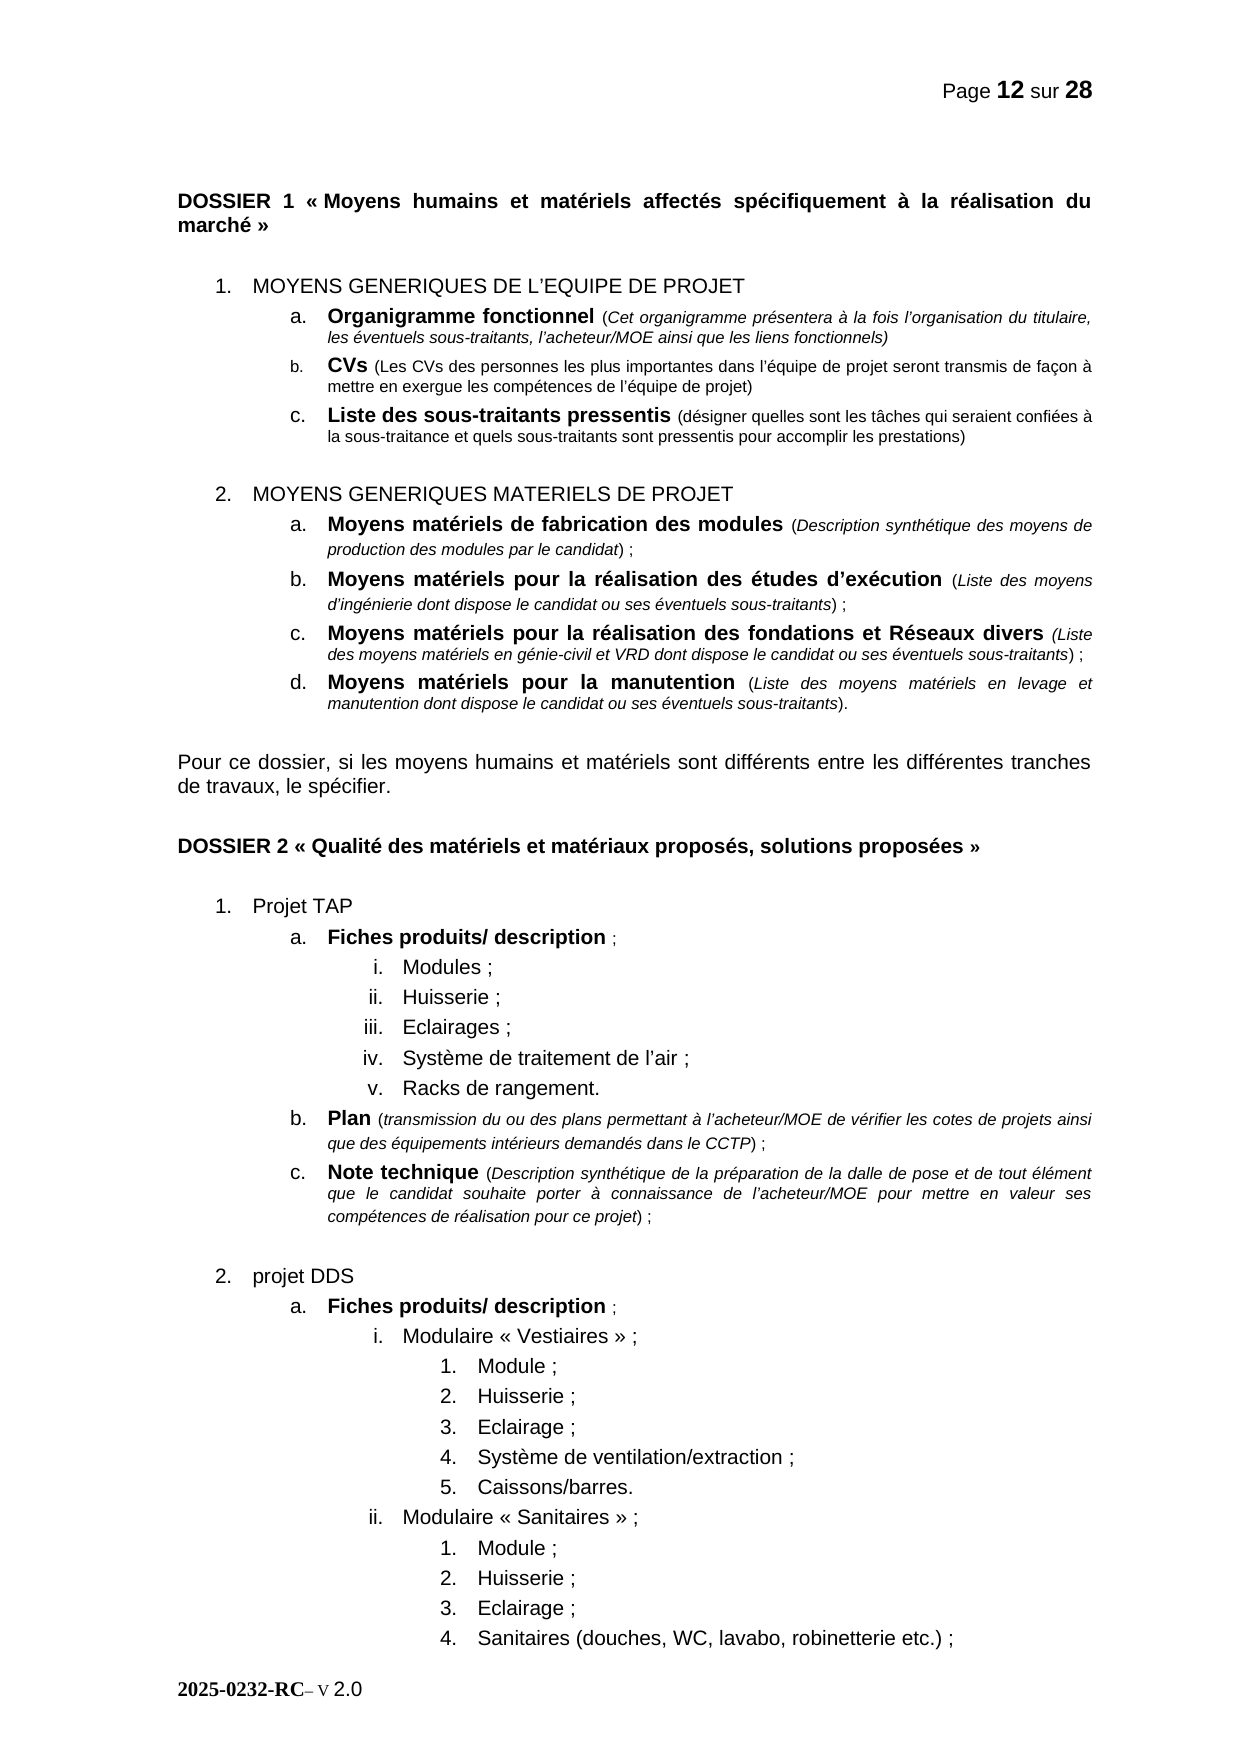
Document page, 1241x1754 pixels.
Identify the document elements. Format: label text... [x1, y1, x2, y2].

list Organigramme fonctionnel (Cet organigramme présentera à la fois l’organisation du titulaire, les éventuels sous-traitants, l’acheteur/MOE ainsi que les liens fonctionnels) [290, 304, 1092, 347]
list Fiches produits/ description ; [290, 924, 1092, 948]
list Moyens matériels de fabrication des modules (Description synthétique des moyens de production des modules par le candidat) ; [290, 512, 1092, 560]
list Caissons/barres. [440, 1475, 1092, 1499]
list Modulaire « Sanitaires » ; [383, 1505, 1092, 1529]
list Modules ; [383, 955, 1092, 979]
list Projet TAP [215, 894, 1092, 918]
list Huisserie ; [383, 985, 1092, 1009]
list Moyens matériels pour la réalisation des études d’exécution (Liste des moyens d’ingénierie dont dispose le candidat ou ses éventuels sous-traitants) ; [290, 566, 1092, 614]
list MOYENS GENERIQUES MATERIELS DE PROJET [215, 482, 1092, 506]
list Racks de rangement. [383, 1076, 1092, 1099]
list Huisserie ; [440, 1566, 1092, 1589]
list Eclairage ; [440, 1596, 1092, 1620]
list Modulaire « Vestiaires » ; [383, 1324, 1092, 1348]
list Système de traitement de l’air ; [383, 1045, 1092, 1069]
list Moyens matériels pour la manutention (Liste des moyens matériels en levage et manutention dont dispose le candidat ou ses éventuels sous-traitants). [290, 670, 1092, 713]
list Huisserie ; [440, 1384, 1092, 1408]
list Sanitaires (douches, WC, lavabo, robinetterie etc.) ; [440, 1626, 1092, 1650]
text Pour ce dossier, si les moyens humains et matériels sont différents entre les différentes tranches de travaux, le spécifier. [177, 749, 1092, 797]
list Liste des sous-traitants pressentis (désigner quelles sont les tâches qui seraient confiées à la sous-traitance et quels sous-traitants sont pressentis pour accomplir les prestations) [290, 402, 1092, 446]
list Note technique (Description synthétique de la préparation de la dalle de pose et de tout élément que le candidat souhaite porter à connaissance de l’acheteur/MOE pour mettre en valeur ses compétences de réalisation pour ce projet) ; [290, 1160, 1092, 1227]
list Plan (transmission du ou des plans permettant à l’acheteur/MOE de vérifier les cotes de projets ainsi que des équipements intérieurs demandés dans le CCTP) ; [290, 1106, 1092, 1154]
text DOSSIER 1 « Moyens humains et matériels affectés spécifiquement à la réalisation du marché » [177, 189, 1092, 237]
text DOSSIER 2 « Qualité des matériels et matériaux proposés, solutions proposées » [177, 834, 1092, 858]
list MOYENS GENERIQUES DE L’EQUIPE DE PROJET [215, 273, 1092, 297]
list Module ; [440, 1535, 1092, 1559]
list Eclairage ; [440, 1414, 1092, 1438]
list projet DDS [215, 1263, 1092, 1287]
list Eclairages ; [383, 1015, 1092, 1039]
list Moyens matériels pour la réalisation des fondations et Réseaux divers (Liste des moyens matériels en génie-civil et VRD dont dispose le candidat ou ses éventuels sous-traitants) ; [290, 621, 1092, 664]
list Système de ventilation/extraction ; [440, 1445, 1092, 1469]
list CVs (Les CVs des personnes les plus importantes dans l’équipe de projet seront transmis de façon à mettre en exergue les compétences de l’équipe de projet) [290, 353, 1092, 396]
list Module ; [440, 1354, 1092, 1378]
list Fiches produits/ description ; [290, 1294, 1092, 1318]
